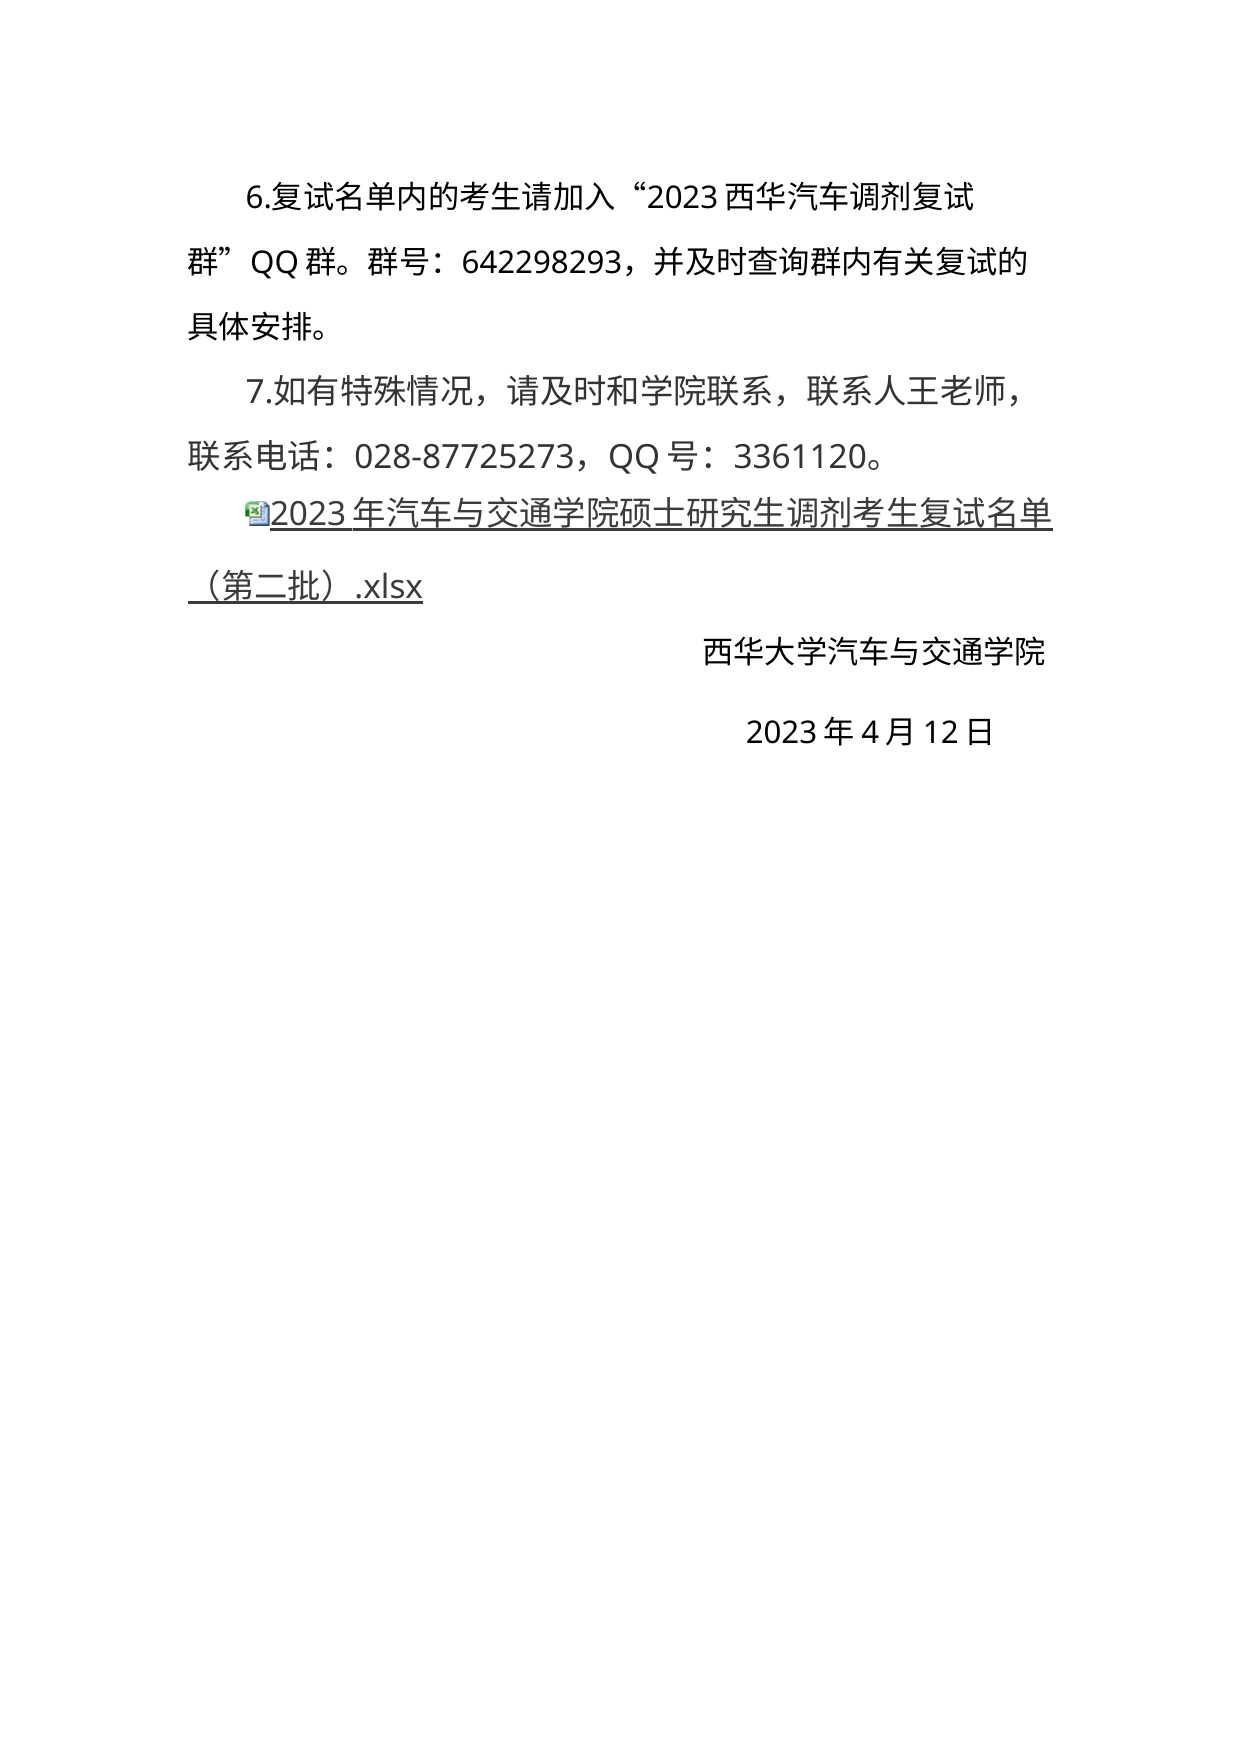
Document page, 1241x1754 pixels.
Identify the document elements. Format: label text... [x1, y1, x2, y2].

text 7.如有特殊情况，请及时和学院联系，联系人王老师，联系电话：028-87725273，QQ号：3361120。 [187, 357, 1053, 487]
text 西华大学汽车与交通学院 [187, 617, 1053, 682]
picture [245, 501, 270, 526]
text 2023年汽车与交通学院硕士研究生调剂考生复试名单（第二批）.xlsx [187, 487, 1053, 617]
text 6.复试名单内的考生请加入“2023西华汽车调剂复试群”QQ群。群号：642298293，并及时查询群内有关复试的具体安排。 [187, 162, 1053, 357]
text 2023年4月12日 [187, 698, 1053, 763]
